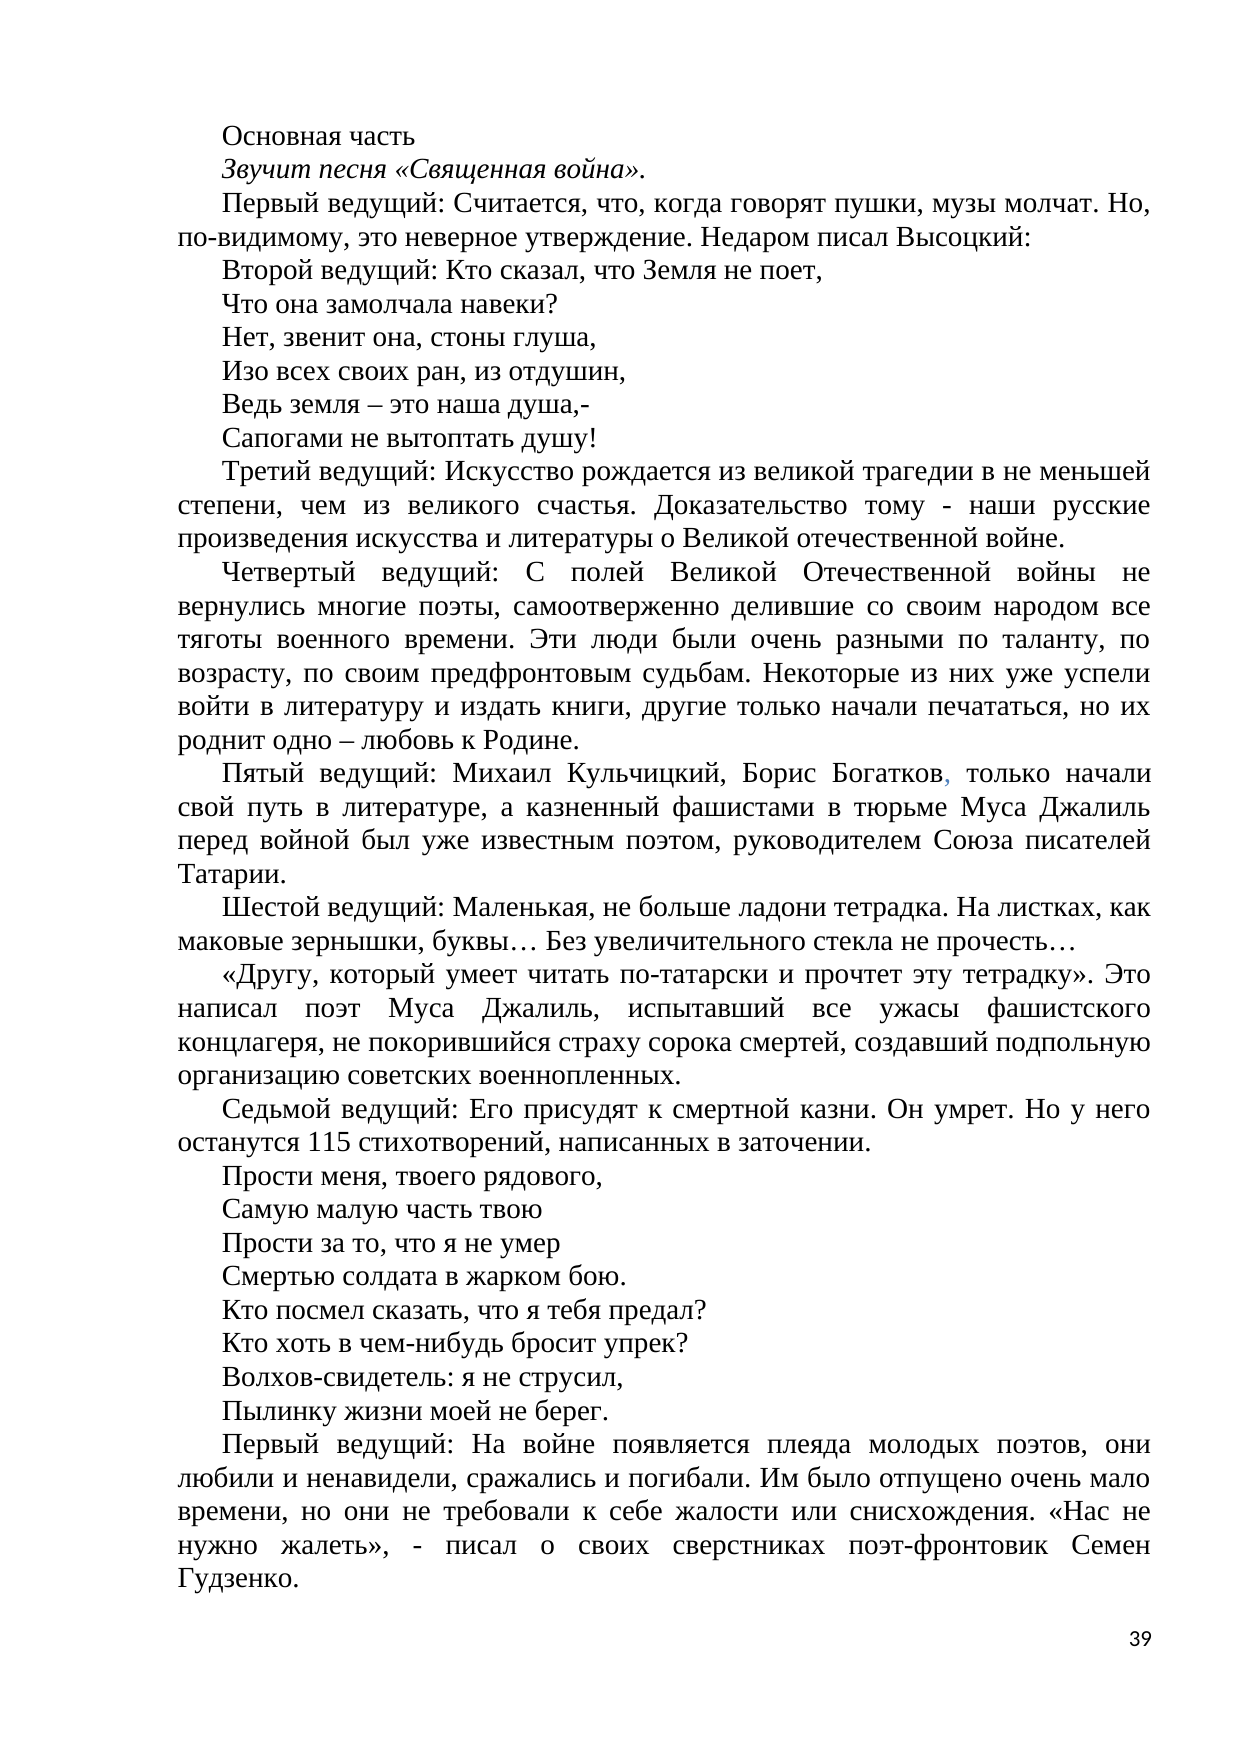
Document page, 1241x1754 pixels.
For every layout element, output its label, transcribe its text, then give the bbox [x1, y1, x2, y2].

text Звучит песня «Священная война». [177, 152, 1152, 185]
text Основная часть [177, 118, 1152, 152]
text Первый ведущий: На войне появляется плеяда молодых поэтов, они любили и ненавидели, сражались и погибали. Им было отпущено очень мало времени, но они не требовали к себе жалости или снисхождения. «Нас не нужно жалеть», - писал о своих сверстниках поэт-фронтовик Семен Гудзенко. [177, 1426, 1152, 1594]
text Прости за то, что я не умер [177, 1225, 1152, 1258]
text Ведь земля – это наша душа,- [177, 386, 1152, 420]
text Седьмой ведущий: Его присудят к смертной казни. Он умрет. Но у него останутся 115 стихотворений, написанных в заточении. [177, 1091, 1152, 1158]
text Пятый ведущий: Михаил Кульчицкий, Борис Богатков, только начали свой путь в литературе, а казненный фашистами в тюрьме Муса Джалиль перед войной был уже известным поэтом, руководителем Союза писателей Татарии. [177, 755, 1152, 889]
text Четвертый ведущий: С полей Великой Отечественной войны не вернулись многие поэты, самоотверженно делившие со своим народом все тяготы военного времени. Эти люди были очень разными по таланту, по возрасту, по своим предфронтовым судьбам. Некоторые из них уже успели войти в литературу и издать книги, другие только начали печататься, но их роднит одно – любовь к Родине. [177, 554, 1152, 755]
text Смертью солдата в жарком бою. [177, 1258, 1152, 1292]
text Пылинку жизни моей не берег. [177, 1393, 1152, 1426]
text «Другу, который умеет читать по-татарски и прочтет эту тетрадку». Это написал поэт Муса Джалиль, испытавший все ужасы фашистского концлагеря, не покорившийся страху сорока смертей, создавший подпольную организацию советских военнопленных. [177, 957, 1152, 1091]
text Волхов-свидетель: я не струсил, [177, 1359, 1152, 1393]
text Второй ведущий: Кто сказал, что Земля не поет, [177, 252, 1152, 286]
text Самую малую часть твою [177, 1191, 1152, 1225]
text Первый ведущий: Считается, что, когда говорят пушки, музы молчат. Но, по-видимому, это неверное утверждение. Недаром писал Высоцкий: [177, 185, 1152, 252]
text Кто хоть в чем-нибудь бросит упрек? [177, 1326, 1152, 1359]
text Кто посмел сказать, что я тебя предал? [177, 1292, 1152, 1326]
text Изо всех своих ран, из отдушин, [177, 353, 1152, 386]
text Прости меня, твоего рядового, [177, 1158, 1152, 1191]
text Нет, звенит она, стоны глуша, [177, 319, 1152, 353]
text Шестой ведущий: Маленькая, не больше ладони тетрадка. На листках, как маковые зернышки, буквы… Без увеличительного стекла не прочесть… [177, 889, 1152, 957]
text Сапогами не вытоптать душу! [177, 420, 1152, 453]
text Третий ведущий: Искусство рождается из великой трагедии в не меньшей степени, чем из великого счастья. Доказательство тому - наши русские произведения искусства и литературы о Великой отечественной войне. [177, 453, 1152, 554]
text Что она замолчала навеки? [177, 286, 1152, 319]
